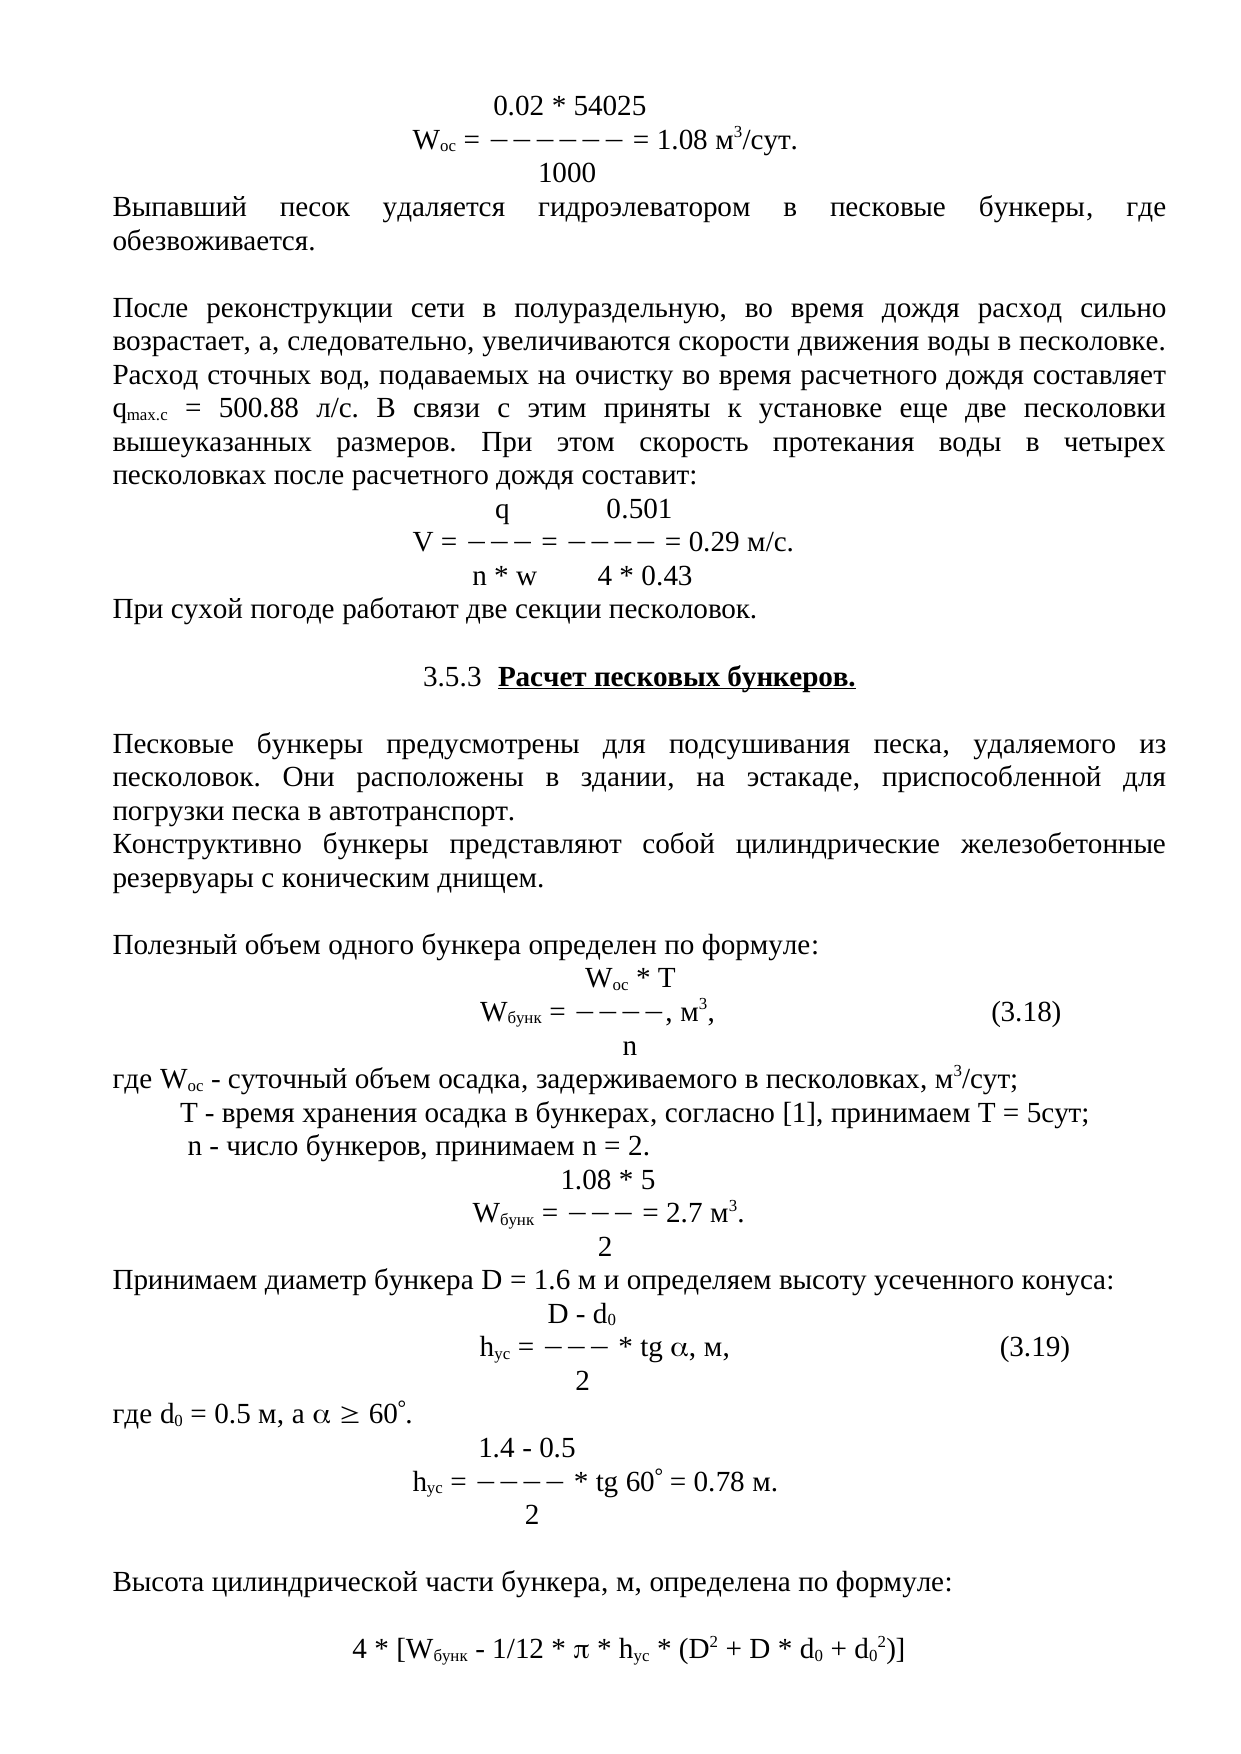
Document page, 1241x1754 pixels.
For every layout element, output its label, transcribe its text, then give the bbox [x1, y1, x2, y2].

text Wос = = 1.08 м3/сут. [112, 122, 1166, 156]
text V = = = 0.29 м/с. [112, 525, 1166, 558]
text 4 * [Wбунк - 1/12 * * hус * (D2 + D * d0 + d02)] [112, 1632, 1166, 1665]
text n - число бункеров, принимаем n = 2. [112, 1128, 1166, 1162]
text 1.4 - 0.5 [112, 1430, 1166, 1464]
text Высота цилиндрической части бункера, м, определена по формуле: [112, 1564, 1166, 1598]
text n [112, 1028, 1166, 1061]
text 1000 [112, 156, 1166, 189]
text q 0.501 [112, 491, 1166, 525]
text Выпавший песок удаляется гидроэлеватором в песковые бункеры, где обезвоживается. [112, 189, 1166, 256]
text Песковые бункеры предусмотрены для подсушивания песка, удаляемого из песколовок. Они расположены в здании, на эстакаде, приспособленной для погрузки песка в автотранспорт. [112, 726, 1166, 827]
text 2 [112, 1229, 1166, 1263]
text D - d0 [112, 1296, 1166, 1330]
text 2 [112, 1497, 1166, 1531]
text T - время хранения осадка в бункерах, согласно [1], принимаем T = 5сут; [112, 1095, 1166, 1128]
text где Wос - суточный объем осадка, задерживаемого в песколовках, м3/сут; [112, 1061, 1166, 1095]
text После реконструкции сети в полураздельную, во время дождя расход сильно возрастает, а, следовательно, увеличиваются скорости движения воды в песколовке. Расход сточных вод, подаваемых на очистку во время расчетного дождя составляет qmax.c = 500.88 л/с. В связи с этим приняты к установке еще две песколовки вышеуказанных размеров. При этом скорость протекания воды в четырех песколовках после расчетного дождя составит: [112, 290, 1166, 491]
text Принимаем диаметр бункера D = 1.6 м и определяем высоту усеченного конуса: [112, 1263, 1166, 1296]
text Wос * T [112, 961, 1166, 994]
text Wбунк = = 2.7 м3. [112, 1196, 1166, 1229]
text Wбунк = , м3, (3.18) [112, 994, 1166, 1028]
text Конструктивно бункеры представляют собой цилиндрические железобетонные резервуары с коническим днищем. [112, 827, 1166, 894]
text hус = * tg , м, (3.19) [112, 1330, 1166, 1363]
text где d0 = 0.5 м, а 60. [112, 1397, 1166, 1430]
text При сухой погоде работают две секции песколовок. [112, 592, 1166, 625]
text Полезный объем одного бункера определен по формуле: [112, 927, 1166, 961]
text 1.08 * 5 [112, 1162, 1166, 1196]
text n * w 4 * 0.43 [112, 558, 1166, 592]
text 0.02 * 54025 [112, 89, 1166, 122]
list Расчет песковых бункеров. [112, 659, 1166, 692]
text hус = * tg 60 = 0.78 м. [112, 1464, 1166, 1497]
text 2 [112, 1363, 1166, 1397]
